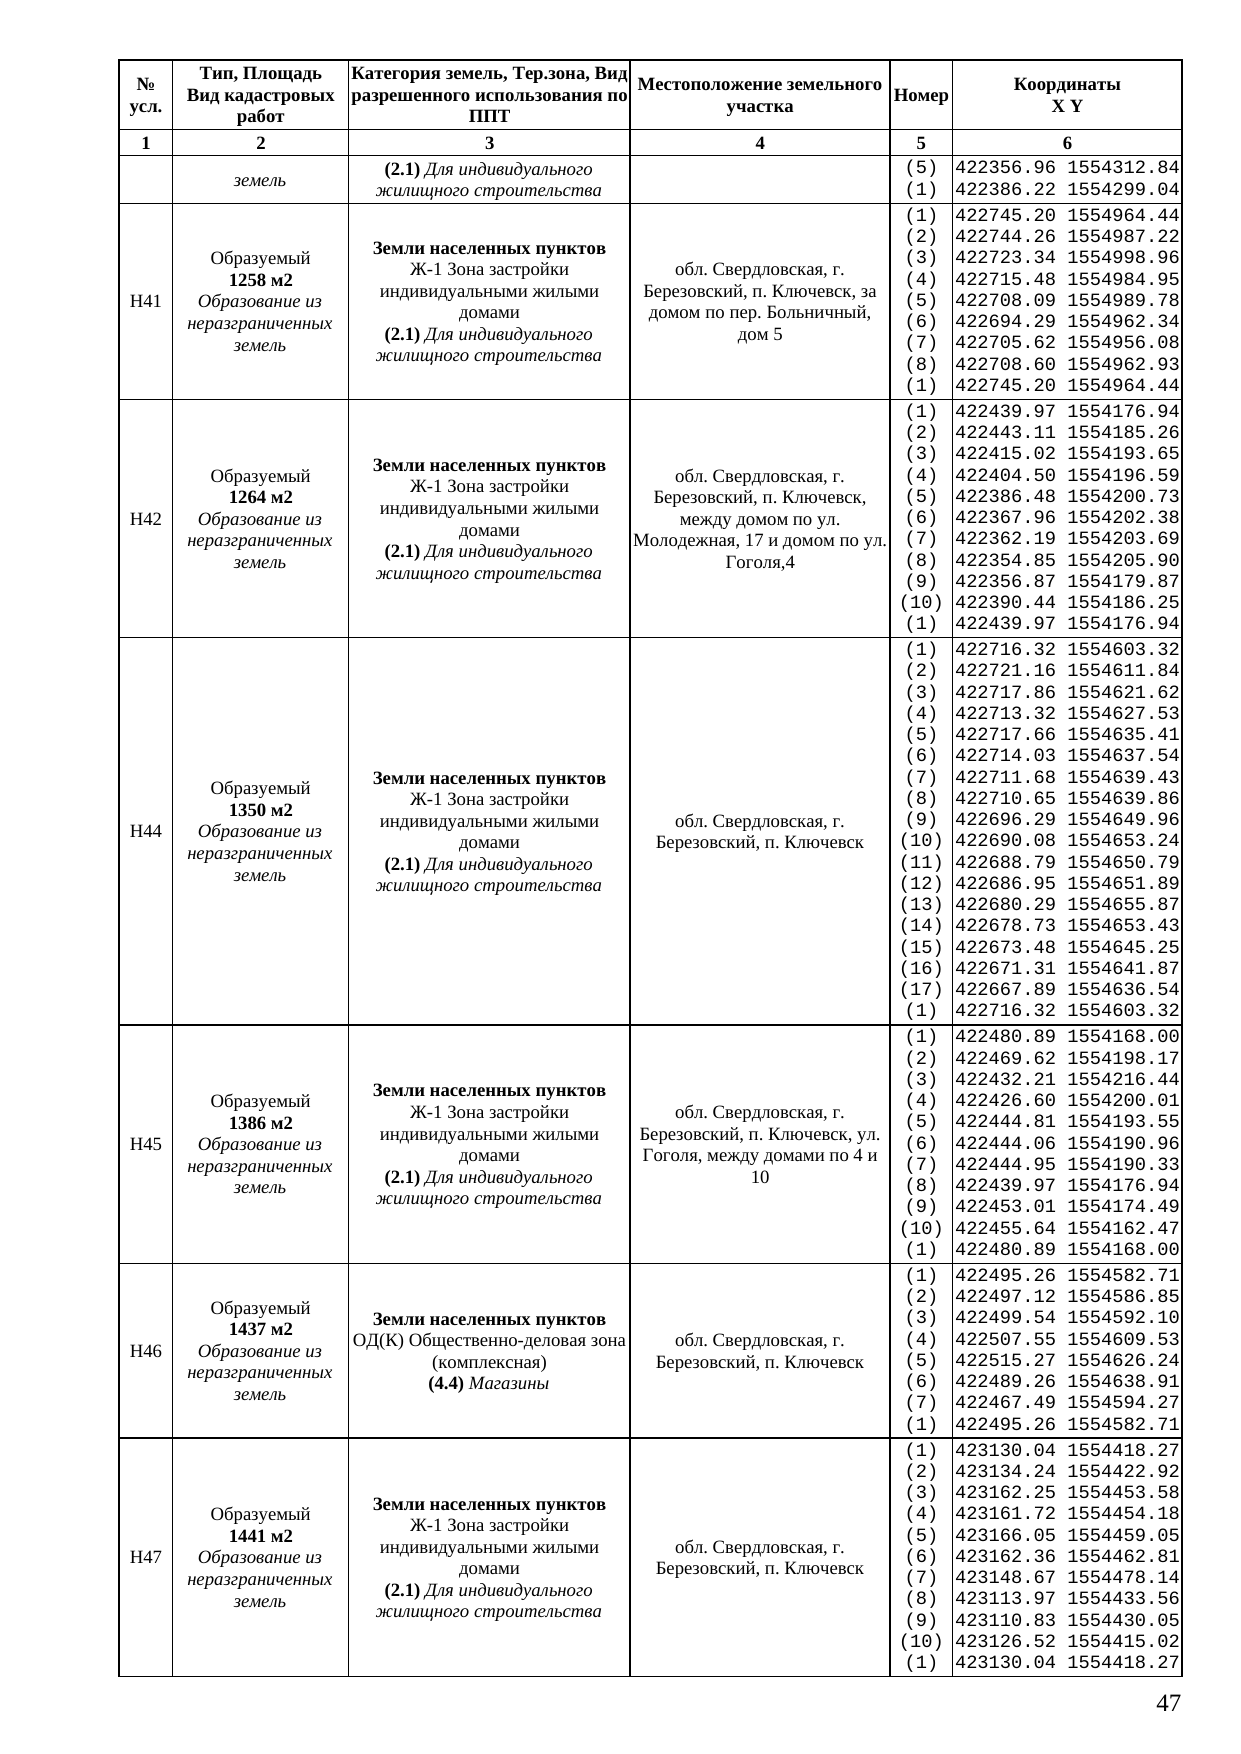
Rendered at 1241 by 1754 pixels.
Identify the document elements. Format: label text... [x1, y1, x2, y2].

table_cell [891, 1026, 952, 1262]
table_cell 1 [120, 130, 172, 155]
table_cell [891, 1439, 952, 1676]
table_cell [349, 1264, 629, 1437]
table_cell 5 [891, 130, 952, 155]
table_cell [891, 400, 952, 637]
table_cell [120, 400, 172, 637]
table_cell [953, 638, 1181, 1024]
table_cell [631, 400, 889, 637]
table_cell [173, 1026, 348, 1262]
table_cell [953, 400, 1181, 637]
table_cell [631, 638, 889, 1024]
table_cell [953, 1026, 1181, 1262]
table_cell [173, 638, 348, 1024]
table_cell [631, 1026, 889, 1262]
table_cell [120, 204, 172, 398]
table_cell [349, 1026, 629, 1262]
table_header Координаты X Y [953, 61, 1181, 128]
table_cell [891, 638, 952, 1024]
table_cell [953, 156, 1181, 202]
table_header Местоположение земельного участка [631, 61, 889, 128]
table_header Номер [891, 61, 952, 128]
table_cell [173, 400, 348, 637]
table_cell 3 [349, 130, 629, 155]
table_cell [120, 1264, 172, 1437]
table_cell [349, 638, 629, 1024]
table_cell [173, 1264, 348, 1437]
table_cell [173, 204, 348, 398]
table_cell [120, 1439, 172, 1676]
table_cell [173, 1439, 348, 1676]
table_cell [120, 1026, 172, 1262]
table_header № усл. [120, 61, 172, 128]
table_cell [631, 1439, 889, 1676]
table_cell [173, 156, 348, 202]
table_cell 6 [953, 130, 1181, 155]
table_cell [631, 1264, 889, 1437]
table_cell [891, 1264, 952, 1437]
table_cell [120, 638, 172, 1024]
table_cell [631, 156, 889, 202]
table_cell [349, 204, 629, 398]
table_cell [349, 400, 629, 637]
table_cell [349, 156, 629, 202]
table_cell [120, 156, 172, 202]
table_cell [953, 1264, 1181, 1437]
table_header Категория земель, Тер.зона, Вид разрешенного использования по ППТ [349, 61, 629, 128]
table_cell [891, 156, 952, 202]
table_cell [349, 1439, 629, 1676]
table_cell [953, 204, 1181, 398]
table_cell 4 [631, 130, 889, 155]
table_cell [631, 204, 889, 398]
table_cell 2 [173, 130, 348, 155]
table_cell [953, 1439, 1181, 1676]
table_header Тип, Площадь Вид кадастровых работ [173, 61, 348, 128]
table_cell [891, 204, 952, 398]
